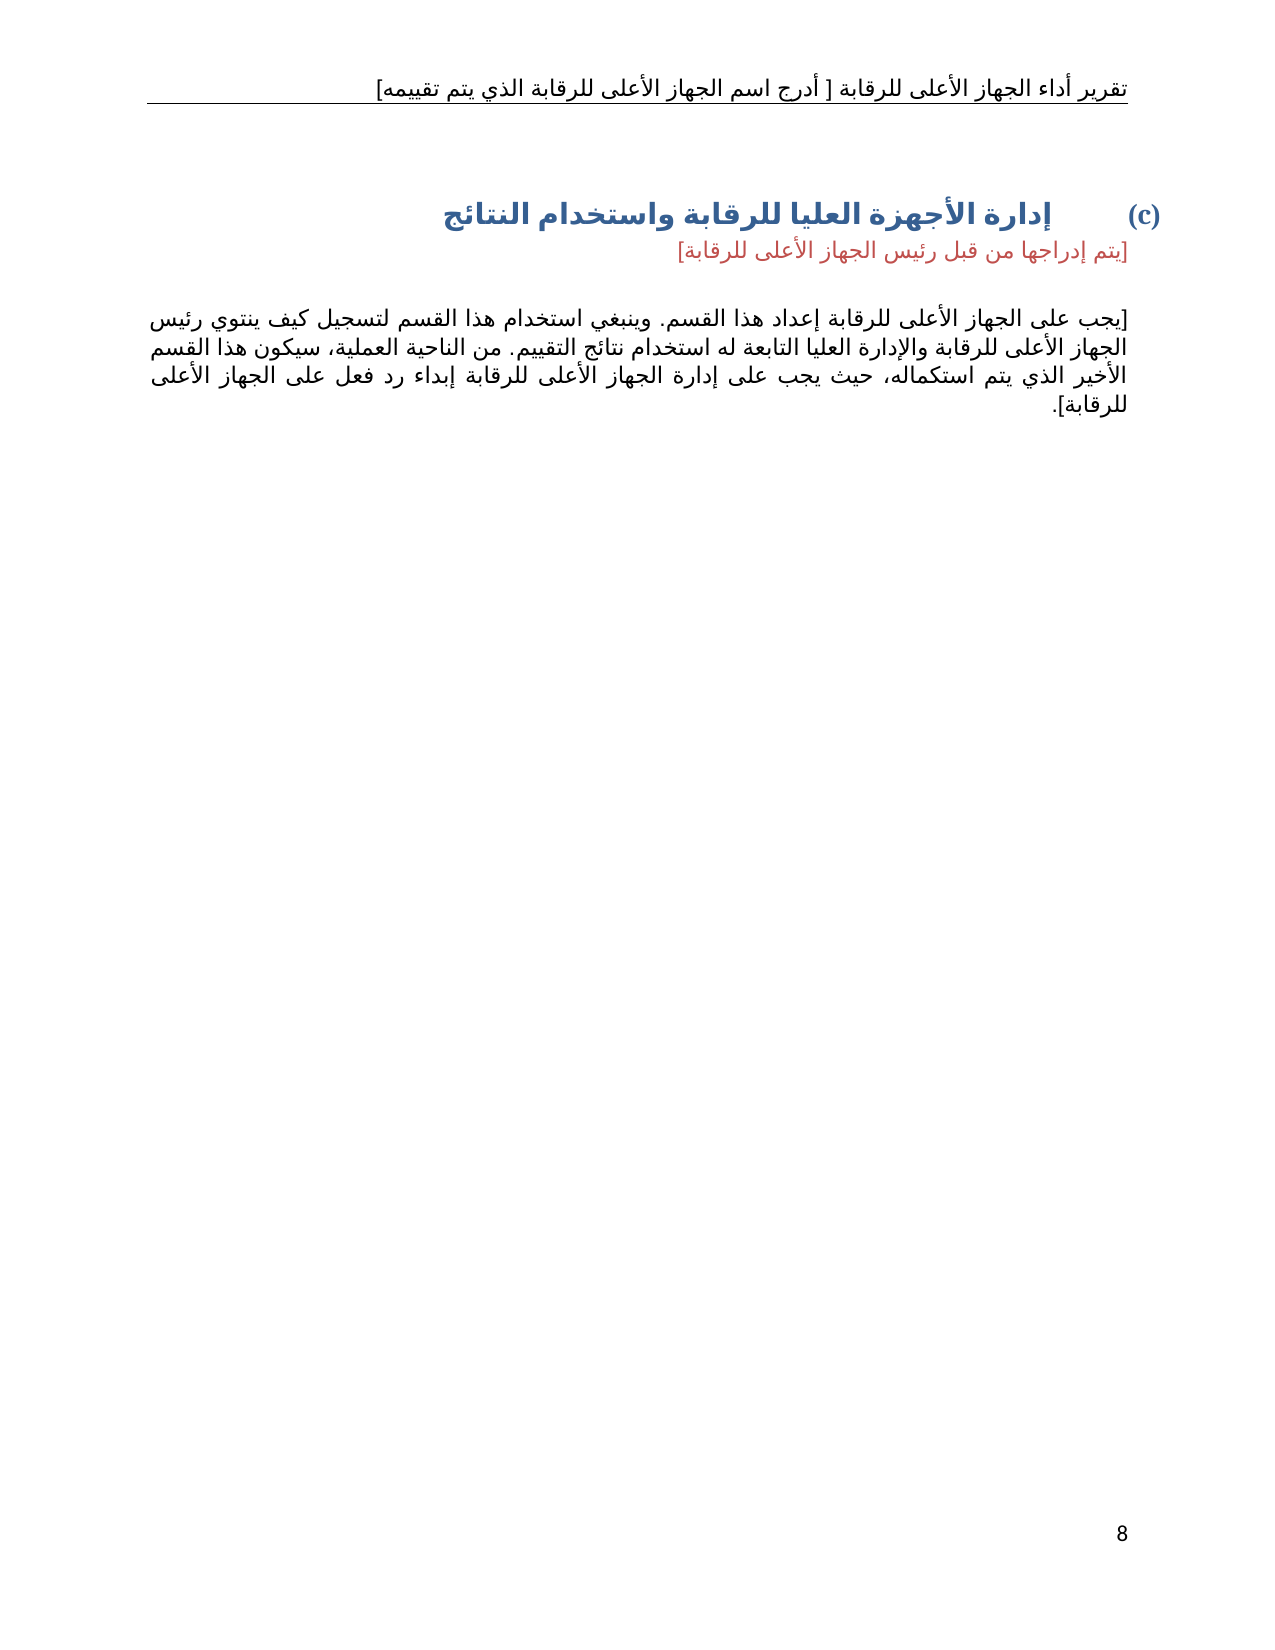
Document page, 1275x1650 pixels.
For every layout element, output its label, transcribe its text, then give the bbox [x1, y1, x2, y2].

text [يجب على الجهاز الأعلى للرقابة إعداد هذا القسم. وينبغي استخدام هذا القسم لتسجيل كيف ينتوي رئيس الجهاز الأعلى للرقابة والإدارة العليا التابعة له استخدام نتائج التقييم. من الناحية العملية، سيكون هذا القسم الأخير الذي يتم استكماله، حيث يجب على إدارة الجهاز الأعلى للرقابة إبداء رد فعل على الجهاز الأعلى للرقابة]. [147, 305, 1128, 417]
subtitle إدارة الأجهزة العليا للرقابة واستخدام النتائج [147, 197, 1128, 232]
text [يتم إدراجها من قبل رئيس الجهاز الأعلى للرقابة] [147, 237, 1128, 263]
